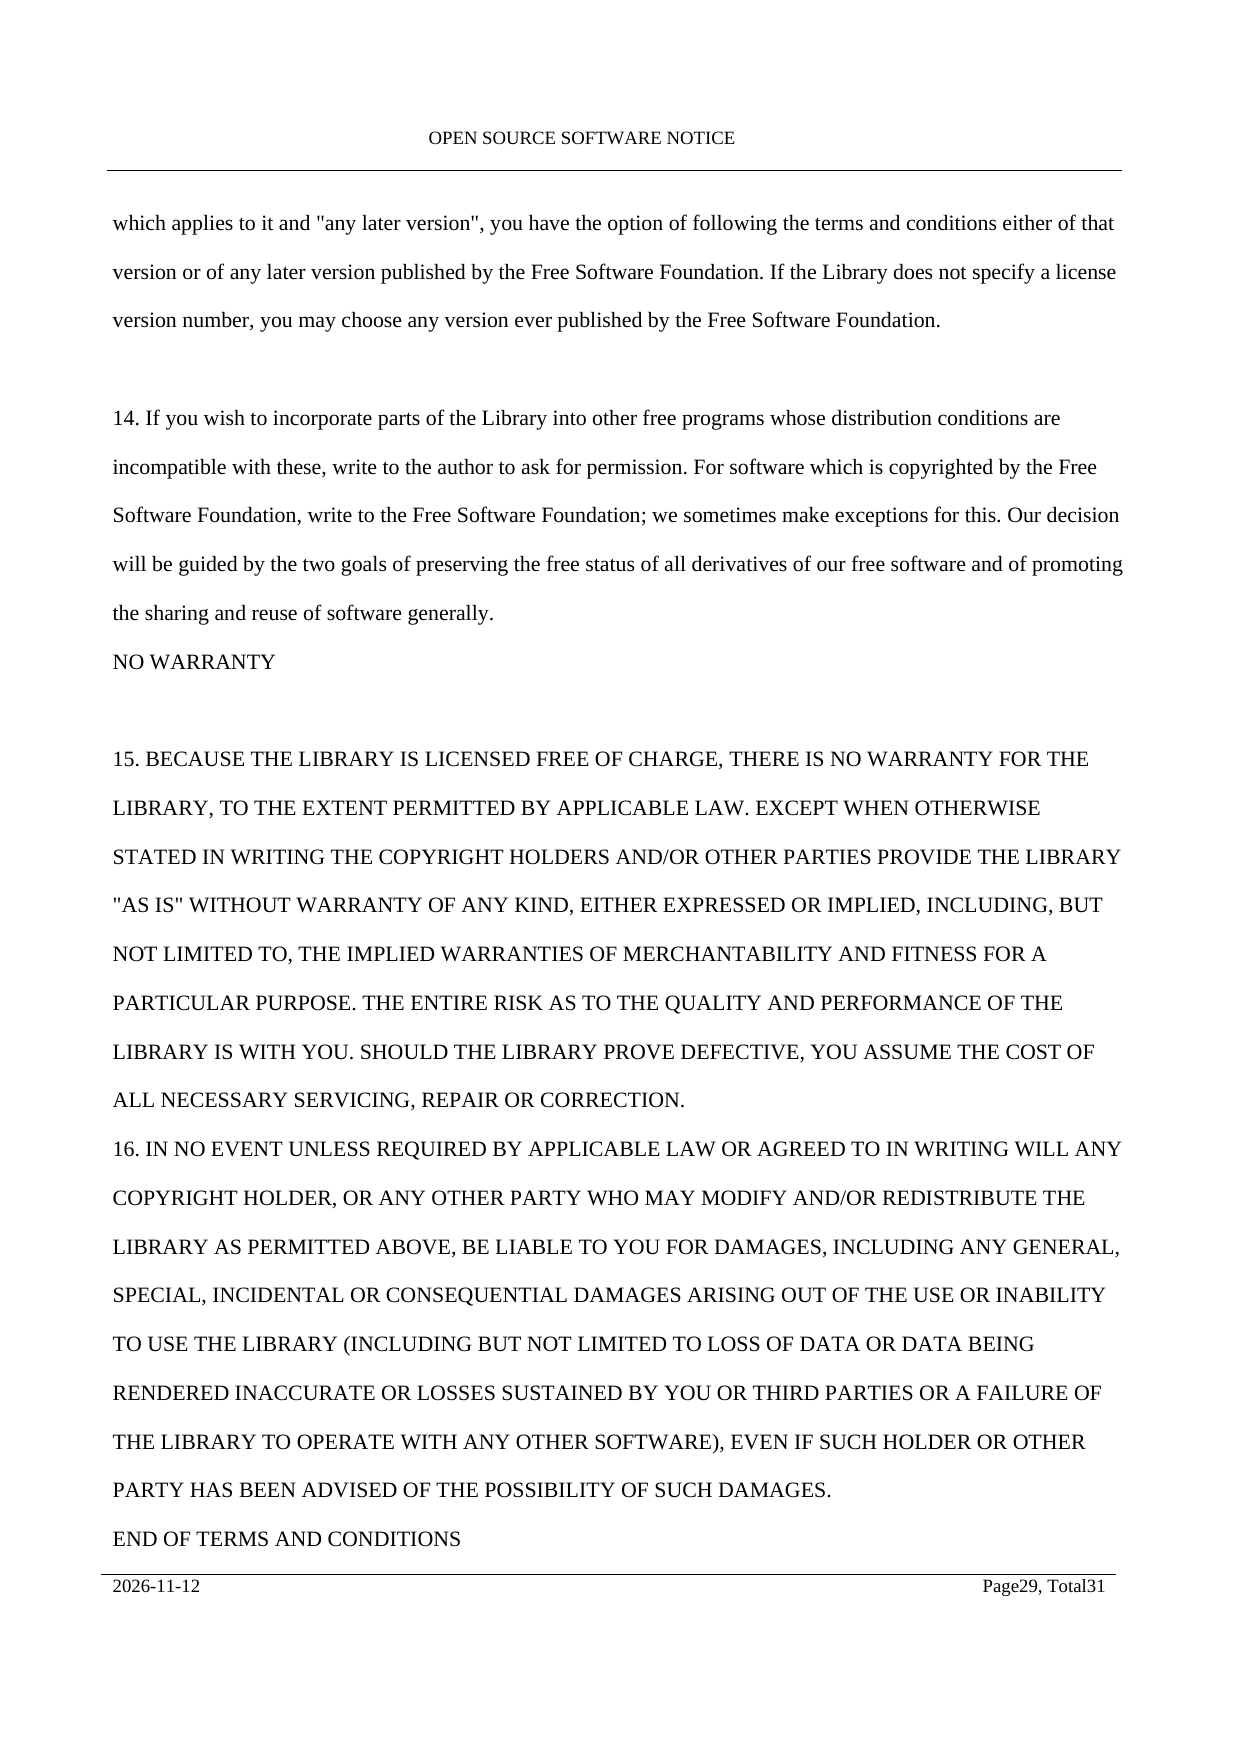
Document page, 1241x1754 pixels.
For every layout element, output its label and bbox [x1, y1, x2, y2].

text [112, 206, 1128, 1555]
